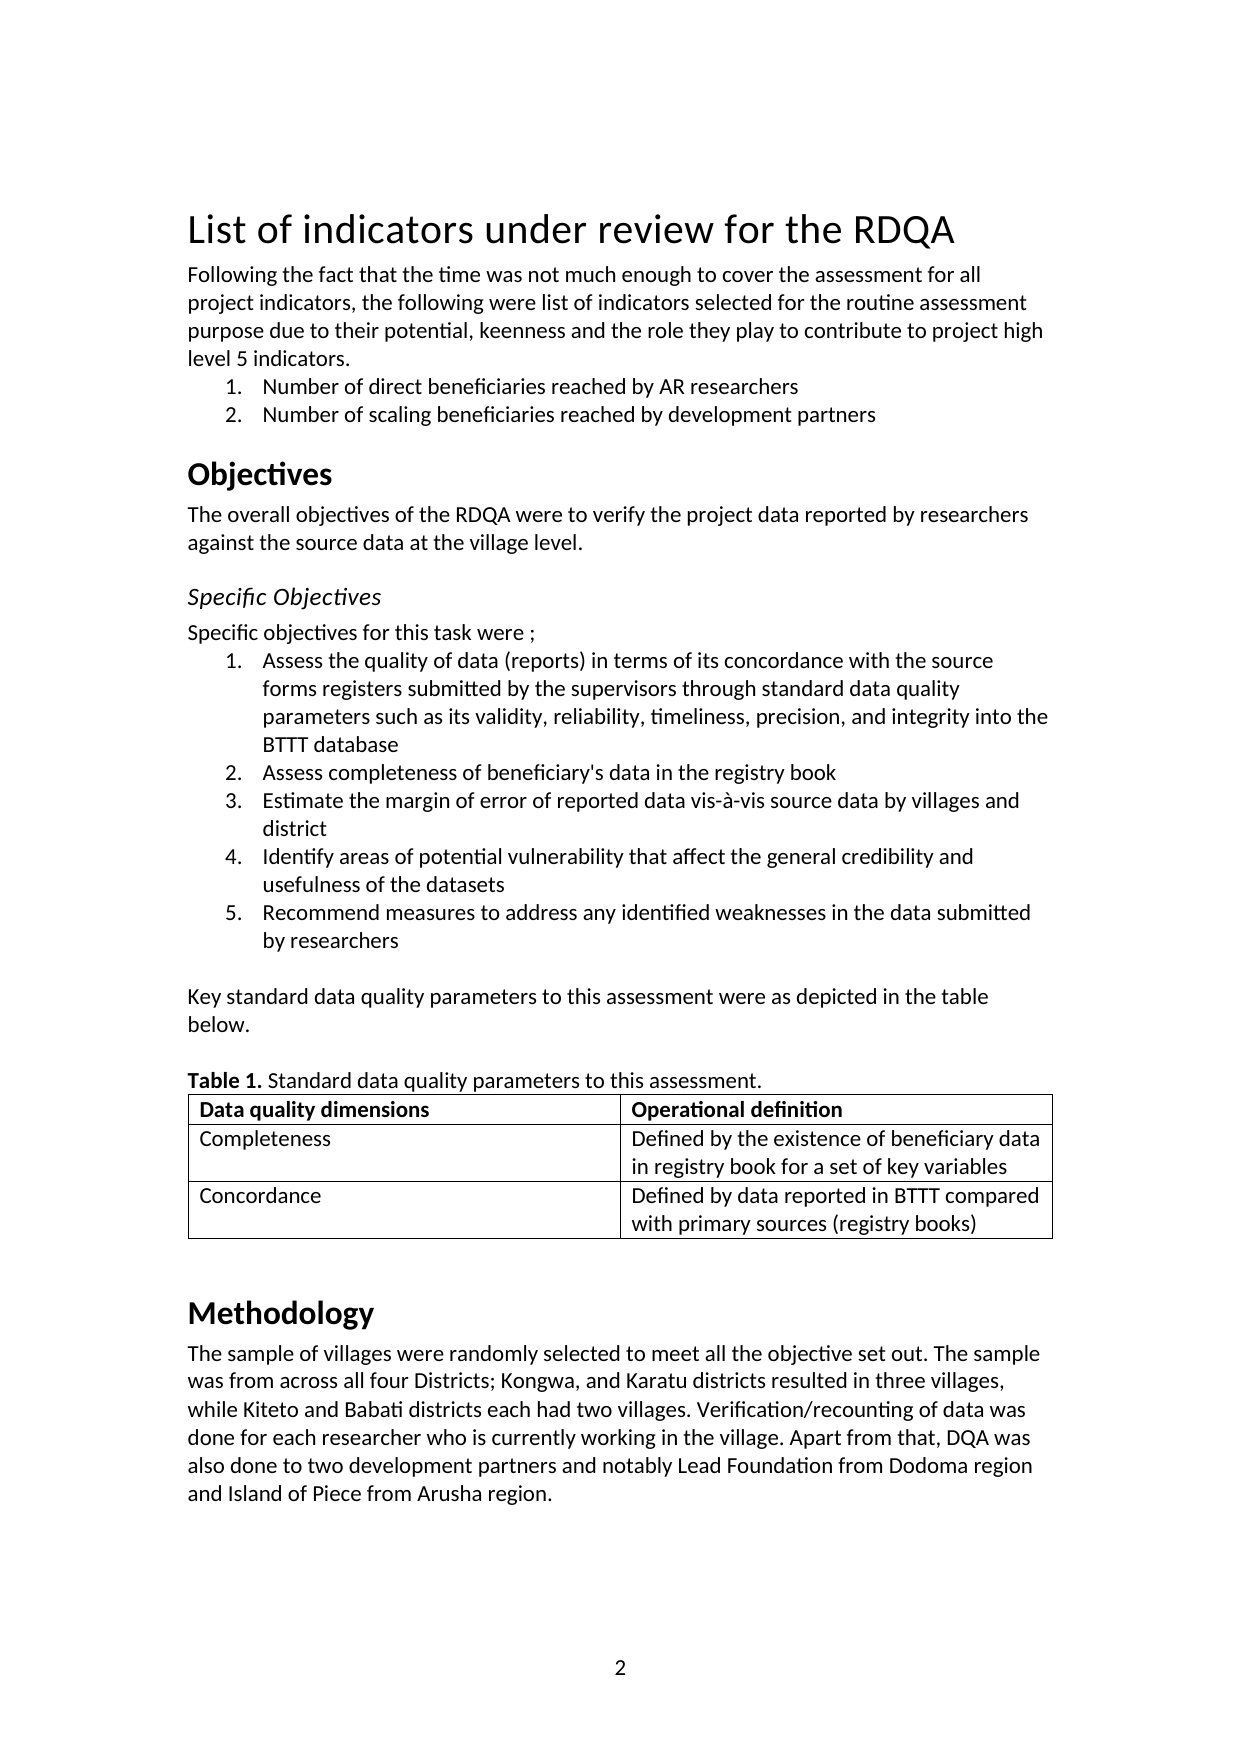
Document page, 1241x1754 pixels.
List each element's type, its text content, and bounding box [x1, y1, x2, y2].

list Assess the quality of data (reports) in terms of its concordance with the source forms registers submitted by the supervisors through standard data quality parameters such as its validity, reliability, timeliness, precision, and integrity into the BTTT database [225, 646, 1053, 758]
subtitle List of indicators under review for the RDQA [187, 203, 1053, 254]
text Specific objectives for this task were ; [187, 618, 1053, 646]
list Number of scaling beneficiaries reached by development partners [225, 400, 1053, 428]
table_cell Concordance [189, 1182, 620, 1238]
list Number of direct beneficiaries reached by AR researchers [225, 372, 1053, 400]
subtitle Specific Objectives [187, 581, 1053, 612]
text Table 1. Standard data quality parameters to this assessment. [187, 1066, 1053, 1094]
table_cell Defined by data reported in BTTT compared with primary sources (registry books) [621, 1182, 1052, 1238]
table_cell Defined by the existence of beneficiary data in registry book for a set of key variables [621, 1125, 1052, 1181]
text Following the fact that the time was not much enough to cover the assessment for all project indicators, the following were list of indicators selected for the routine assessment purpose due to their potential, keenness and the role they play to contribute to project high level 5 indicators. [187, 260, 1053, 372]
text The sample of villages were randomly selected to meet all the objective set out. The sample was from across all four Districts; Kongwa, and Karatu districts resulted in three villages, while Kiteto and Babati districts each had two villages. Verification/recounting of data was done for each researcher who is currently working in the village. Apart from that, DQA was also done to two development partners and notably Lead Foundation from Dodoma region and Island of Piece from Arusha region. [187, 1339, 1053, 1507]
table_header Operational definition [621, 1095, 1052, 1123]
text Key standard data quality parameters to this assessment were as depicted in the table below. [187, 982, 1053, 1038]
list Assess completeness of beneficiary's data in the registry book [225, 758, 1053, 786]
table_header Data quality dimensions [189, 1095, 620, 1123]
subtitle Methodology [187, 1292, 1053, 1332]
table_cell Completeness [189, 1125, 620, 1181]
list Estimate the margin of error of reported data vis-à-vis source data by villages and district [225, 786, 1053, 842]
list Recommend measures to address any identified weaknesses in the data submitted by researchers [225, 898, 1053, 954]
text The overall objectives of the RDQA were to verify the project data reported by researchers against the source data at the village level. [187, 500, 1053, 556]
subtitle Objectives [187, 453, 1053, 494]
list Identify areas of potential vulnerability that affect the general credibility and usefulness of the datasets [225, 842, 1053, 898]
